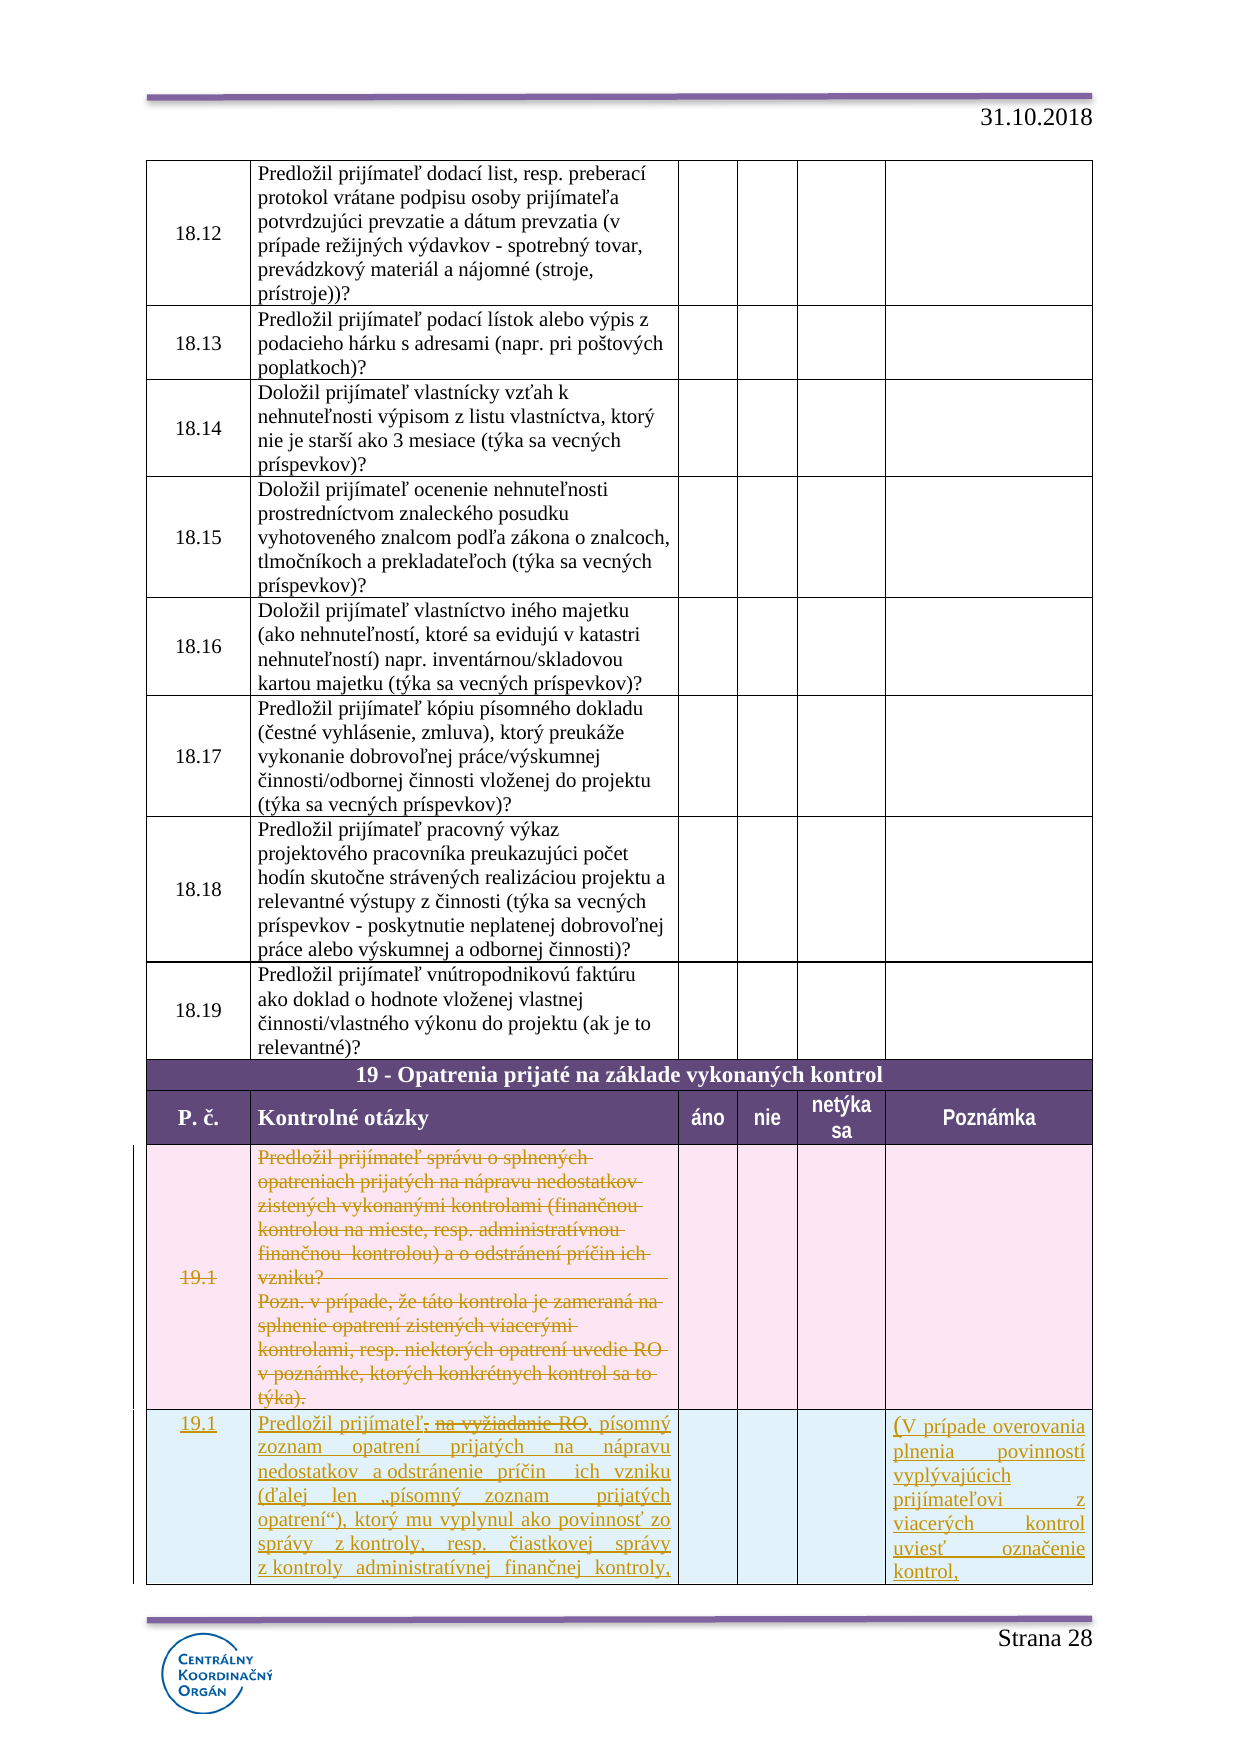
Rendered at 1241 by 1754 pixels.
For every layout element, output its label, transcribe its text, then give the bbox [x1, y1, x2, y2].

table_cell [738, 380, 797, 476]
table_cell [738, 306, 797, 379]
table_cell [679, 161, 737, 305]
table_cell [738, 696, 797, 816]
table_cell 19 - Opatrenia prijaté na základe vykonaných kontrol [147, 1060, 1092, 1090]
table_cell [679, 817, 737, 961]
table_cell [679, 598, 737, 694]
table_cell 18.15 [147, 477, 250, 597]
table_cell Predložil prijímateľ kópiu písomného dokladu (čestné vyhlásenie, zmluva), ktorý preukáže vykonanie dobrovoľnej práce/výskumnej činnosti/odbornej činnosti vloženej do projektu (týka sa vecných príspevkov)? [251, 696, 678, 816]
table_cell P. č. [147, 1091, 250, 1144]
table_cell Predložil prijímateľ podací lístok alebo výpis z podacieho hárku s adresami (napr. pri poštových poplatkoch)? [251, 306, 678, 379]
table_cell Doložil prijímateľ vlastníctvo iného majetku (ako nehnuteľností, ktoré sa evidujú v katastri nehnuteľností) napr. inventárnou/skladovou kartou majetku (týka sa vecných príspevkov)? [251, 598, 678, 694]
table_cell [798, 306, 885, 379]
table_cell [738, 477, 797, 597]
table_cell [798, 696, 885, 816]
table_cell nie [738, 1091, 797, 1144]
table_cell netýka sa [798, 1091, 885, 1144]
table_cell [798, 380, 885, 476]
table_cell Predložil prijímateľ vnútropodnikovú faktúru ako doklad o hodnote vloženej vlastnej činnosti/vlastného výkonu do projektu (ak je to relevantné)? [251, 963, 678, 1059]
table_cell 18.19 [147, 963, 250, 1059]
table_cell [679, 696, 737, 816]
table_cell Predložil prijímateľ dodací list, resp. preberací protokol vrátane podpisu osoby prijímateľa potvrdzujúci prevzatie a dátum prevzatia (v prípade režijných výdavkov - spotrebný tovar, prevádzkový materiál a nájomné (stroje, prístroje))? [251, 161, 678, 305]
table_cell [679, 477, 737, 597]
table_cell [886, 477, 1092, 597]
table_cell Kontrolné otázky [251, 1091, 678, 1144]
table_cell [886, 963, 1092, 1059]
table_cell [798, 477, 885, 597]
table_cell 18.17 [147, 696, 250, 816]
table_cell [679, 963, 737, 1059]
table_cell Poznámka [886, 1091, 1092, 1144]
table_cell 18.13 [147, 306, 250, 379]
table_cell [886, 696, 1092, 816]
table_cell 18.12 [147, 161, 250, 305]
table_cell 18.16 [147, 598, 250, 694]
table_cell [886, 380, 1092, 476]
table_cell [798, 817, 885, 961]
table_cell 18.18 [147, 817, 250, 961]
table_cell [679, 380, 737, 476]
picture [159, 1631, 272, 1713]
table_cell [886, 598, 1092, 694]
table_cell 18.14 [147, 380, 250, 476]
table_cell [798, 963, 885, 1059]
table_cell [886, 161, 1092, 305]
table_cell [886, 306, 1092, 379]
table_cell [679, 306, 737, 379]
table_cell [886, 817, 1092, 961]
table_cell Doložil prijímateľ ocenenie nehnuteľnosti prostredníctvom znaleckého posudku vyhotoveného znalcom podľa zákona o znalcoch, tlmočníkoch a prekladateľoch (týka sa vecných príspevkov)? [251, 477, 678, 597]
table_cell [738, 963, 797, 1059]
table_cell [738, 817, 797, 961]
table_cell áno [679, 1091, 737, 1144]
table_cell Doložil prijímateľ vlastnícky vzťah k nehnuteľnosti výpisom z listu vlastníctva, ktorý nie je starší ako 3 mesiace (týka sa vecných príspevkov)? [251, 380, 678, 476]
table_cell [738, 598, 797, 694]
table_cell [798, 161, 885, 305]
table_cell [738, 161, 797, 305]
table_cell Predložil prijímateľ pracovný výkaz projektového pracovníka preukazujúci počet hodín skutočne strávených realizáciou projektu a relevantné výstupy z činnosti (týka sa vecných príspevkov - poskytnutie neplatenej dobrovoľnej práce alebo výskumnej a odbornej činnosti)? [251, 817, 678, 961]
table_cell [798, 598, 885, 694]
